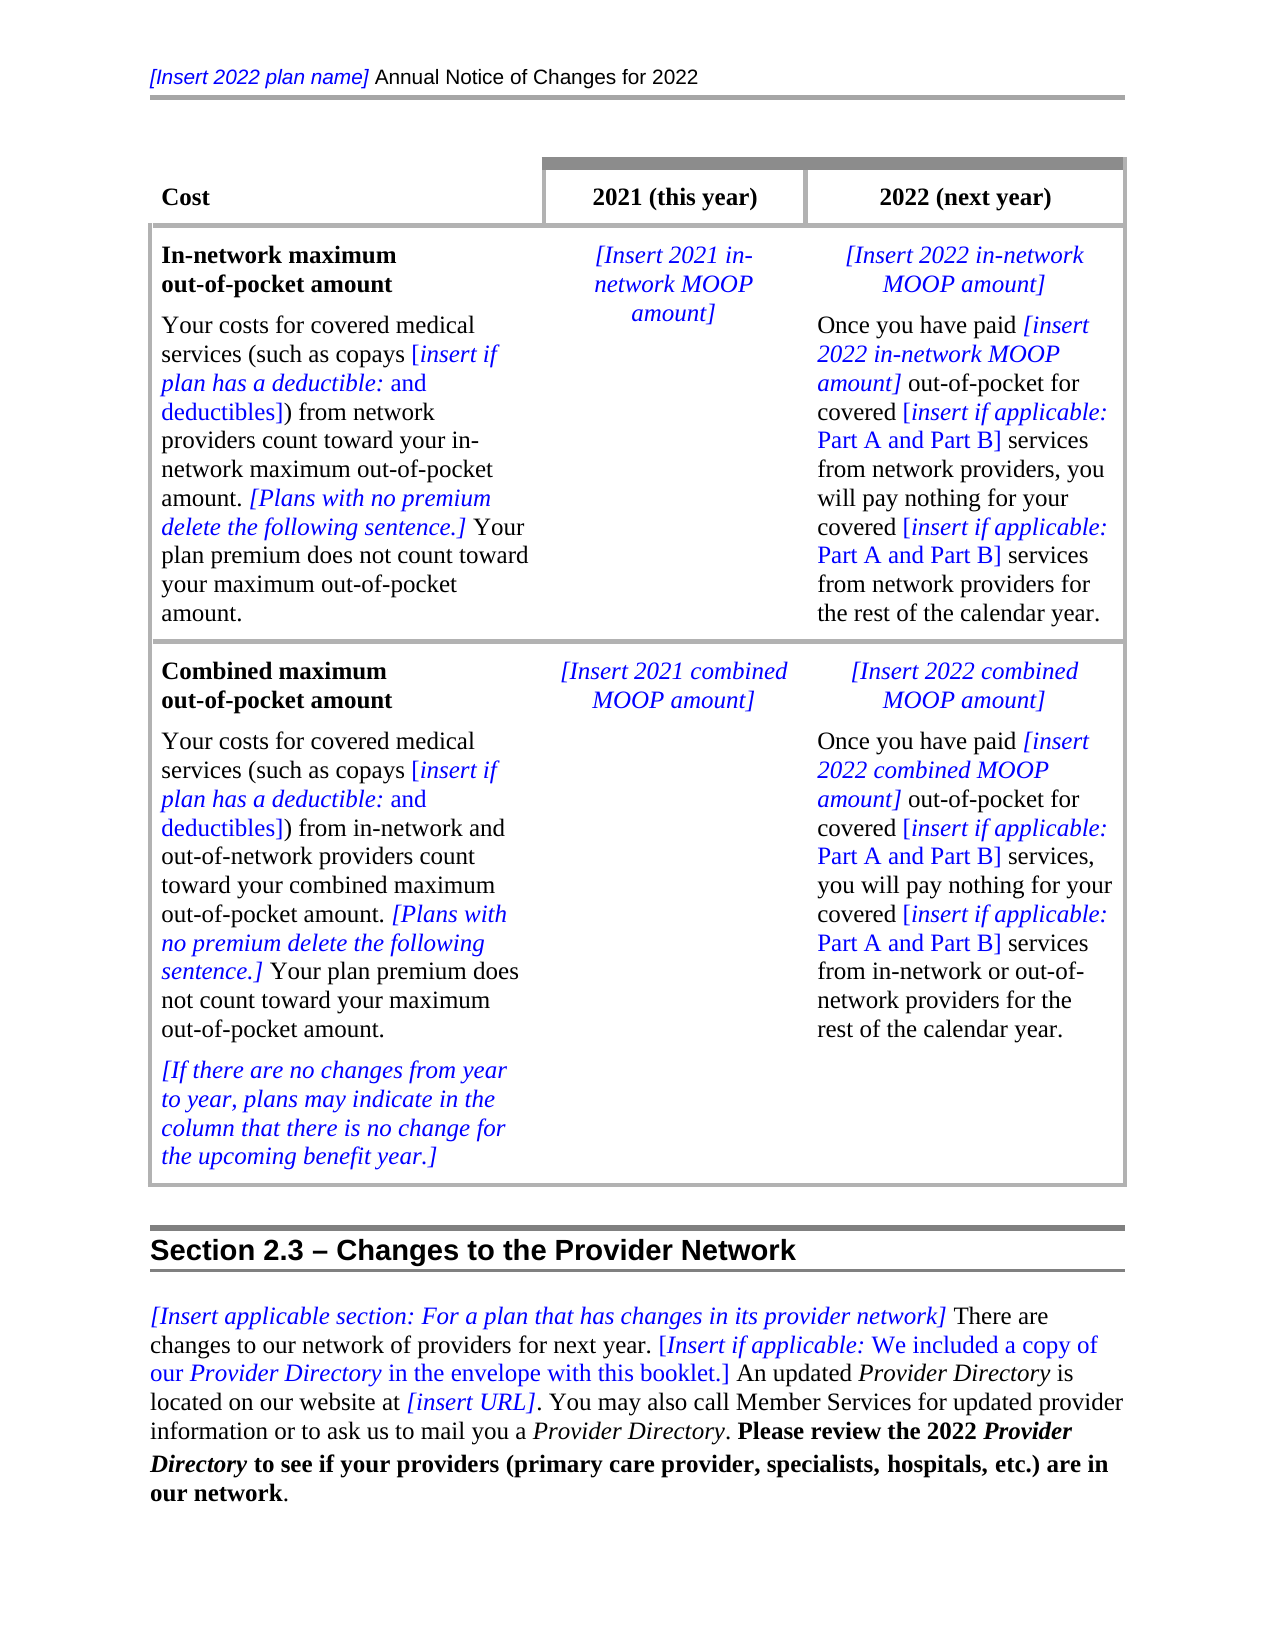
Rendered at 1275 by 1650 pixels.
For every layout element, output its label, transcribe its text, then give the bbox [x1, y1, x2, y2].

table_cell In-network maximum out-of-pocket amount Your costs for covered medical services (such as copays [insert if plan has a deductible: and deductibles]) from network providers count toward your in-network maximum out-of-pocket amount. [Plans with no premium delete the following sentence.] Your plan premium does not count toward your maximum out-of-pocket amount. [152, 224, 544, 639]
table_cell Combined maximum out-of-pocket amount Your costs for covered medical services (such as copays [insert if plan has a deductible: and deductibles]) from in-network and out-of-network providers count toward your combined maximum out-of-pocket amount. [Plans with no premium delete the following sentence.] Your plan premium does not count toward your maximum out-of-pocket amount. [If there are no changes from year to year, plans may indicate in the column that there is no change for the upcoming benefit year.] [152, 640, 544, 1183]
table_cell [Insert 2021 in-network MOOP amount] [544, 228, 806, 639]
table_cell [Insert 2021 combined MOOP amount] [544, 644, 806, 1183]
table_header 2022 (next year) [808, 170, 1123, 223]
table_header 2021 (this year) [546, 170, 803, 223]
table_cell [Insert 2022 in-network MOOP amount] Once you have paid [insert 2022 in-network MOOP amount] out-of-pocket for covered [insert if applicable: Part A and Part B] services from network providers, you will pay nothing for your covered [insert if applicable: Part A and Part B] services from network providers for the rest of the calendar year. [806, 228, 1123, 639]
subtitle Section 2.3 – Changes to the Provider Network [150, 1231, 1125, 1269]
table_cell [Insert 2022 combined MOOP amount] Once you have paid [insert 2022 combined MOOP amount] out-of-pocket for covered [insert if applicable: Part A and Part B] services, you will pay nothing for your covered [insert if applicable: Part A and Part B] services from in-network or out-of-network providers for the rest of the calendar year. [806, 644, 1123, 1183]
text [Insert applicable section: For a plan that has changes in its provider network] There are changes to our network of providers for next year. [Insert if applicable: We included a copy of our Provider Directory in the envelope with this booklet.] An updated Provider Directory is located on our website at [insert URL]. You may also call Member Services for updated provider information or to ask us to mail you a Provider Directory. Please review the 2022 Provider Directory to see if your providers (primary care provider, specialists, hospitals, etc.) are in our network. [150, 1301, 1125, 1507]
table_header Cost [150, 157, 542, 223]
